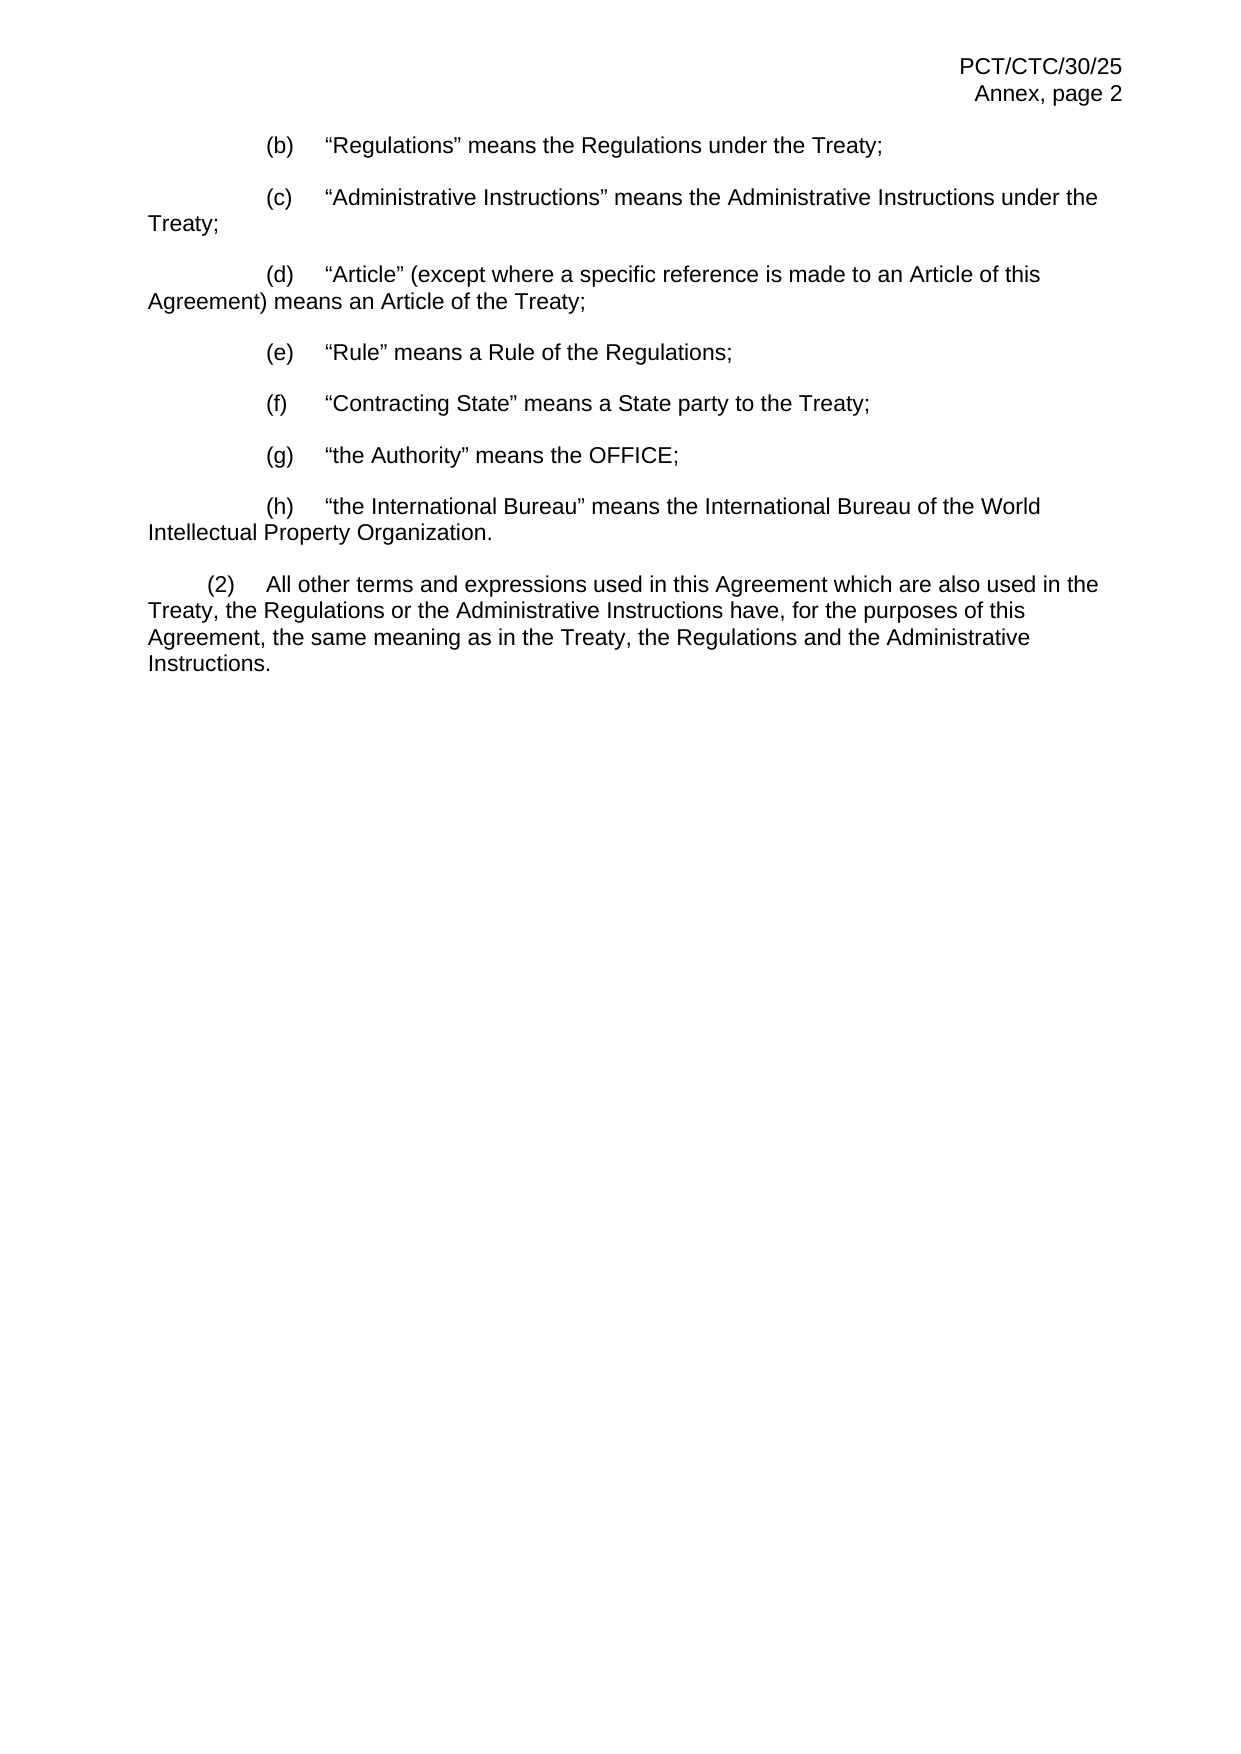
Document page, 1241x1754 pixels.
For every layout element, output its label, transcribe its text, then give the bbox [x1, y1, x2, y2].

text (h) “the International Bureau” means the International Bureau of the World Intellectual Property Organization. [148, 493, 1122, 546]
text (d) “Article” (except where a specific reference is made to an Article of this Agreement) means an Article of the Treaty; [148, 261, 1122, 314]
text (f) “Contracting State” means a State party to the Treaty; [148, 390, 1122, 417]
text (b) “Regulations” means the Regulations under the Treaty; [148, 132, 1122, 158]
text (g) “the Authority” means the OFFICE; [148, 442, 1122, 468]
text (2) All other terms and expressions used in this Agreement which are also used in the Treaty, the Regulations or the Administrative Instructions have, for the purposes of this Agreement, the same meaning as in the Treaty, the Regulations and the Administrative Instructions. [148, 571, 1122, 676]
text (c) “Administrative Instructions” means the Administrative Instructions under the Treaty; [148, 183, 1122, 236]
text (e) “Rule” means a Rule of the Regulations; [148, 339, 1122, 365]
